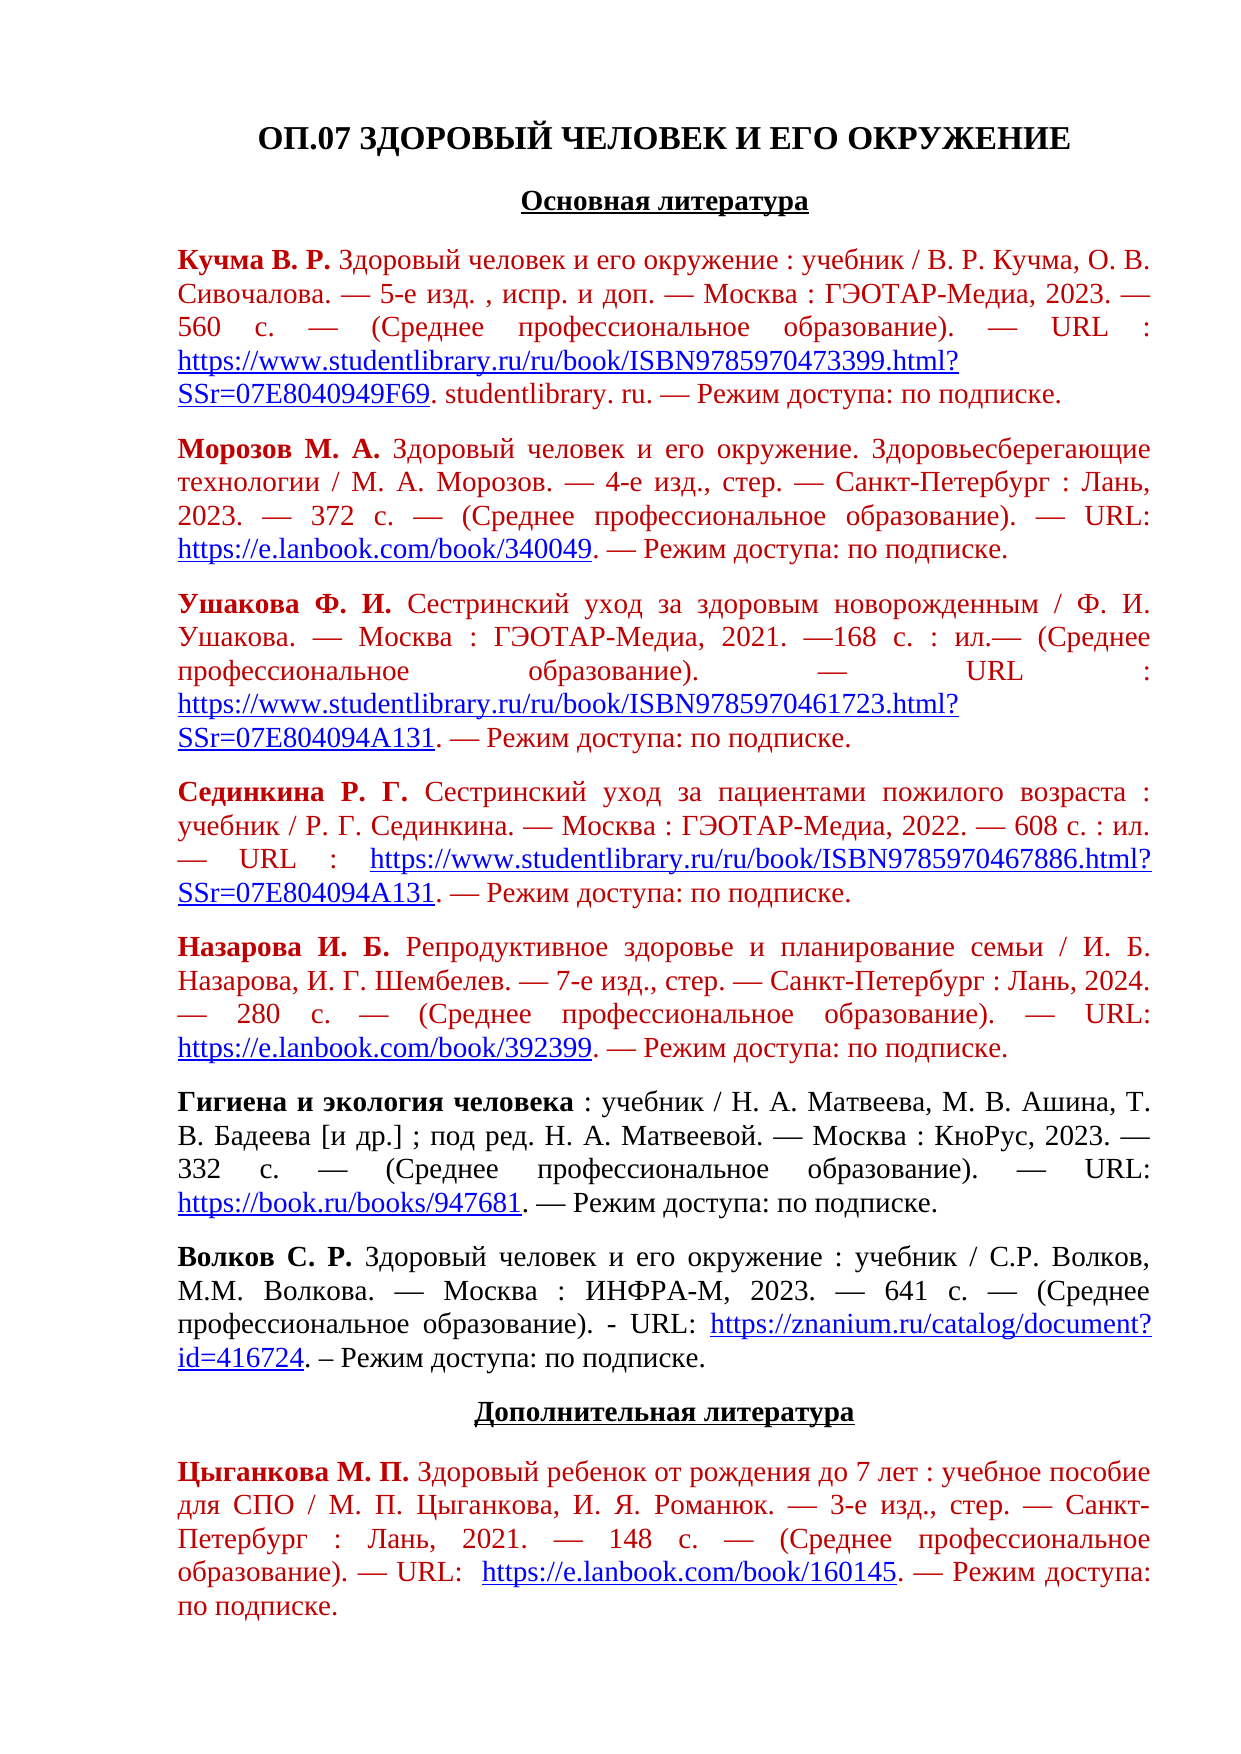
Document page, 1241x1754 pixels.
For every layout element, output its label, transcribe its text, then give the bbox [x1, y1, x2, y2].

text Ушакова Ф. И. Сестринский уход за здоровым новорожденным / Ф. И. Ушакова. — Москва : ГЭОТАР-Медиа, 2021. —168 с. : ил.— (Среднее профессиональное образование). — URL : https://www.studentlibrary.ru/ru/book/ISBN9785970461723.html?SSr=07E804094A131. — Режим доступа: по подписке. [177, 586, 1152, 754]
text Морозов М. А. Здоровый человек и его окружение. Здоровьесберегающие технологии / М. А. Морозов. — 4-е изд., стер. — Санкт-Петербург : Лань, 2023. — 372 с. — (Среднее профессиональное образование). — URL: https://e.lanbook.com/book/340049. — Режим доступа: по подписке. [177, 431, 1152, 565]
text ОП.07 ЗДОРОВЫЙ ЧЕЛОВЕК И ЕГО ОКРУЖЕНИЕ [177, 118, 1152, 156]
text Сединкина Р. Г. Cестринский уход за пациентами пожилого возраста : учебник / Р. Г. Сединкина. — Москва : ГЭОТАР-Медиа, 2022. — 608 с. : ил. — URL : https://www.studentlibrary.ru/ru/book/ISBN9785970467886.html?SSr=07E804094A131. — Режим доступа: по подписке. [177, 774, 1152, 909]
text Гигиена и экология человека : учебник / Н. А. Матвеева, М. В. Ашина, Т. В. Бадеева [и др.] ; под ред. Н. А. Матвеевой. — Москва : КноРус, 2023. — 332 с. — (Среднее профессиональное образование). — URL: https://book.ru/books/947681. — Режим доступа: по подписке. [177, 1084, 1152, 1219]
text Основная литература [177, 183, 1152, 217]
text Кучма В. Р. Здоровый человек и его окружение : учебник / В. Р. Кучма, О. В. Сивочалова. — 5-е изд. , испр. и доп. — Москва : ГЭОТАР-Медиа, 2023. — 560 с. — (Среднее профессиональное образование). — URL : https://www.studentlibrary.ru/ru/book/ISBN9785970473399.html?SSr=07E8040949F69. studentlibrary. ru. — Режим доступа: по подписке. [177, 242, 1152, 410]
text Дополнительная литература [177, 1394, 1152, 1428]
text Назарова И. Б. Репродуктивное здоровье и планирование семьи / И. Б. Назарова, И. Г. Шембелев. — 7-е изд., стер. — Санкт-Петербург : Лань, 2024. — 280 с. — (Среднее профессиональное образование). — URL: https://e.lanbook.com/book/392399. — Режим доступа: по подписке. [177, 929, 1152, 1064]
text Цыганкова М. П. Здоровый ребенок от рождения до 7 лет : учебное пособие для СПО / М. П. Цыганкова, И. Я. Романюк. — 3-е изд., стер. — Санкт-Петербург : Лань, 2021. — 148 с. — (Среднее профессиональное образование). — URL: https://e.lanbook.com/book/160145. — Режим доступа: по подписке. [177, 1454, 1152, 1622]
text Волков С. Р. Здоровый человек и его окружение : учебник / С.Р. Волков, М.М. Волкова. — Москва : ИНФРА-М, 2023. — 641 с. — (Среднее профессиональное образование). - URL: https://znanium.ru/catalog/document?id=416724. – Режим доступа: по подписке. [177, 1239, 1152, 1374]
